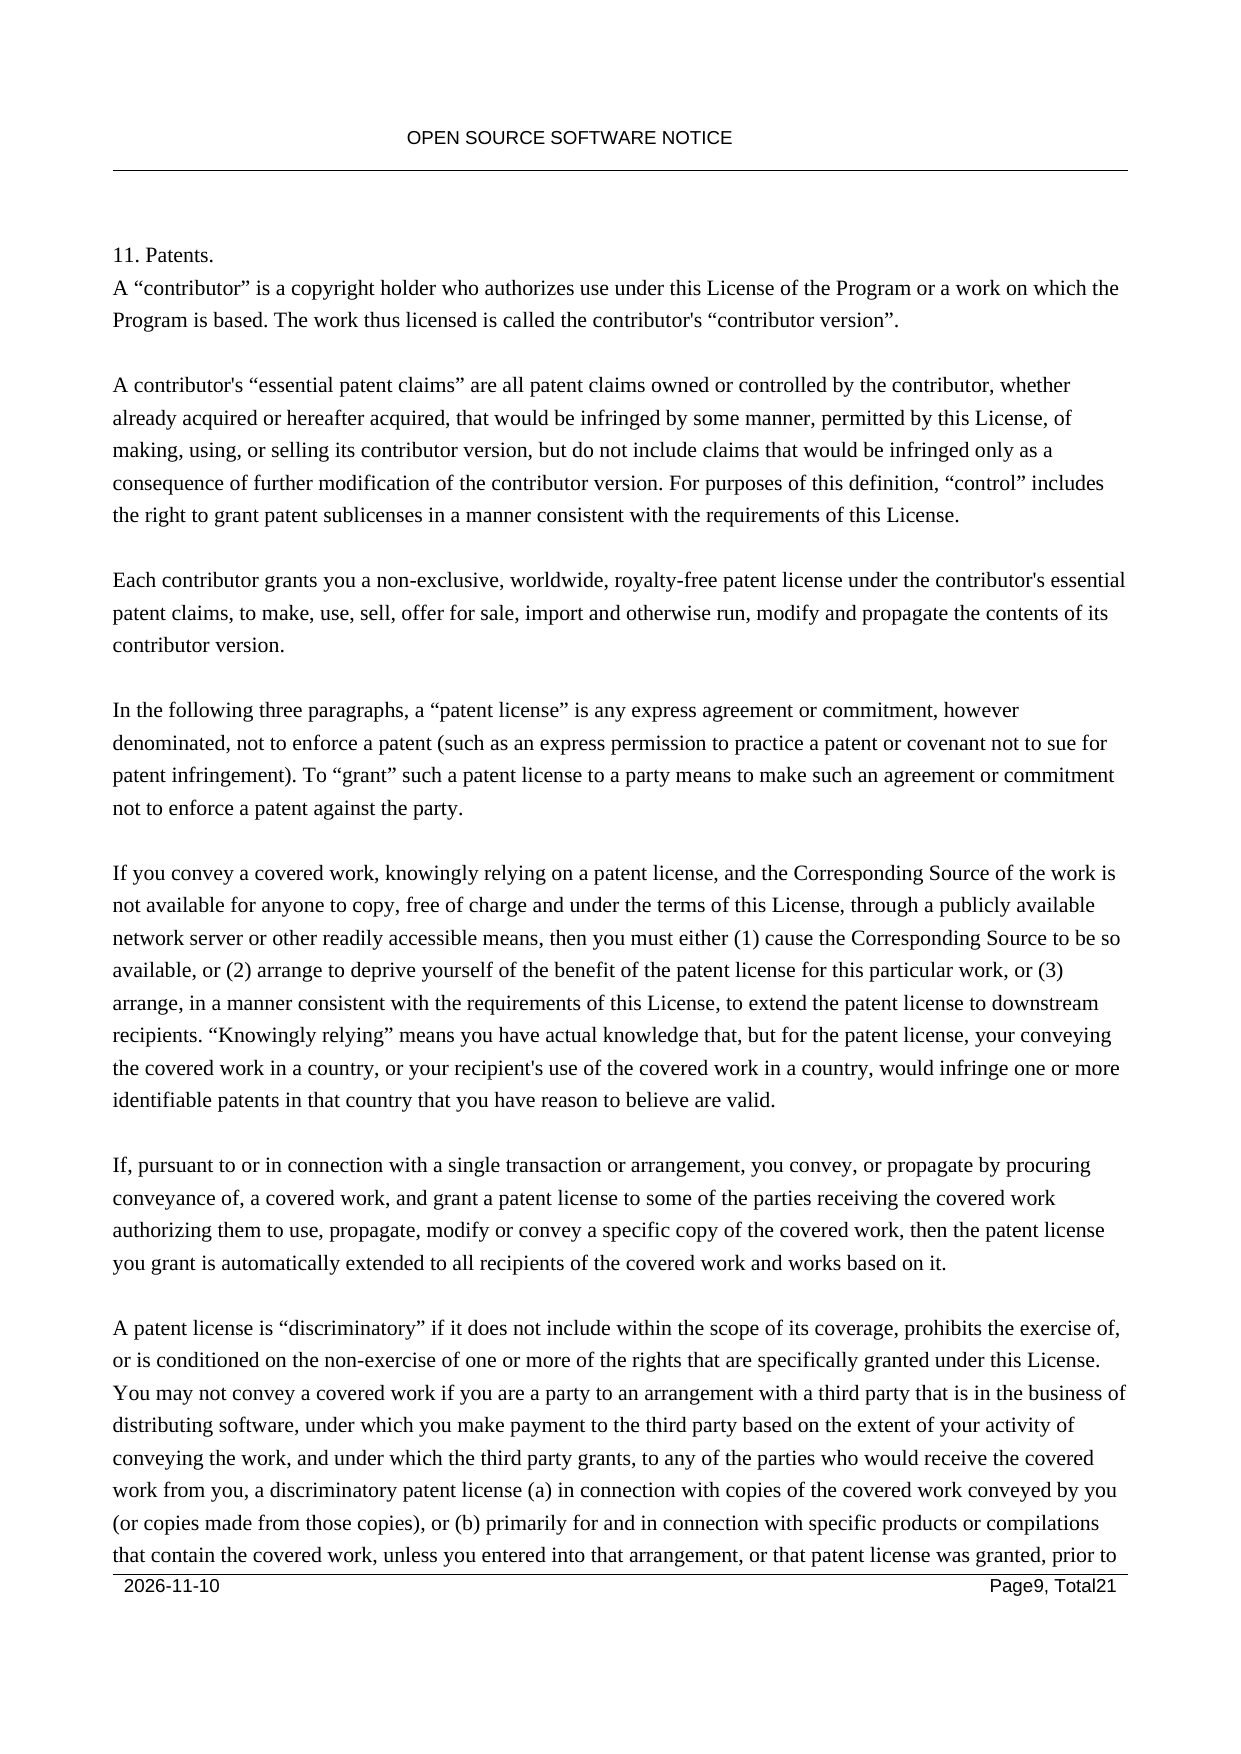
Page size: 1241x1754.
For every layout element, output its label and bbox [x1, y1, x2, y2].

text [112, 206, 1128, 1571]
